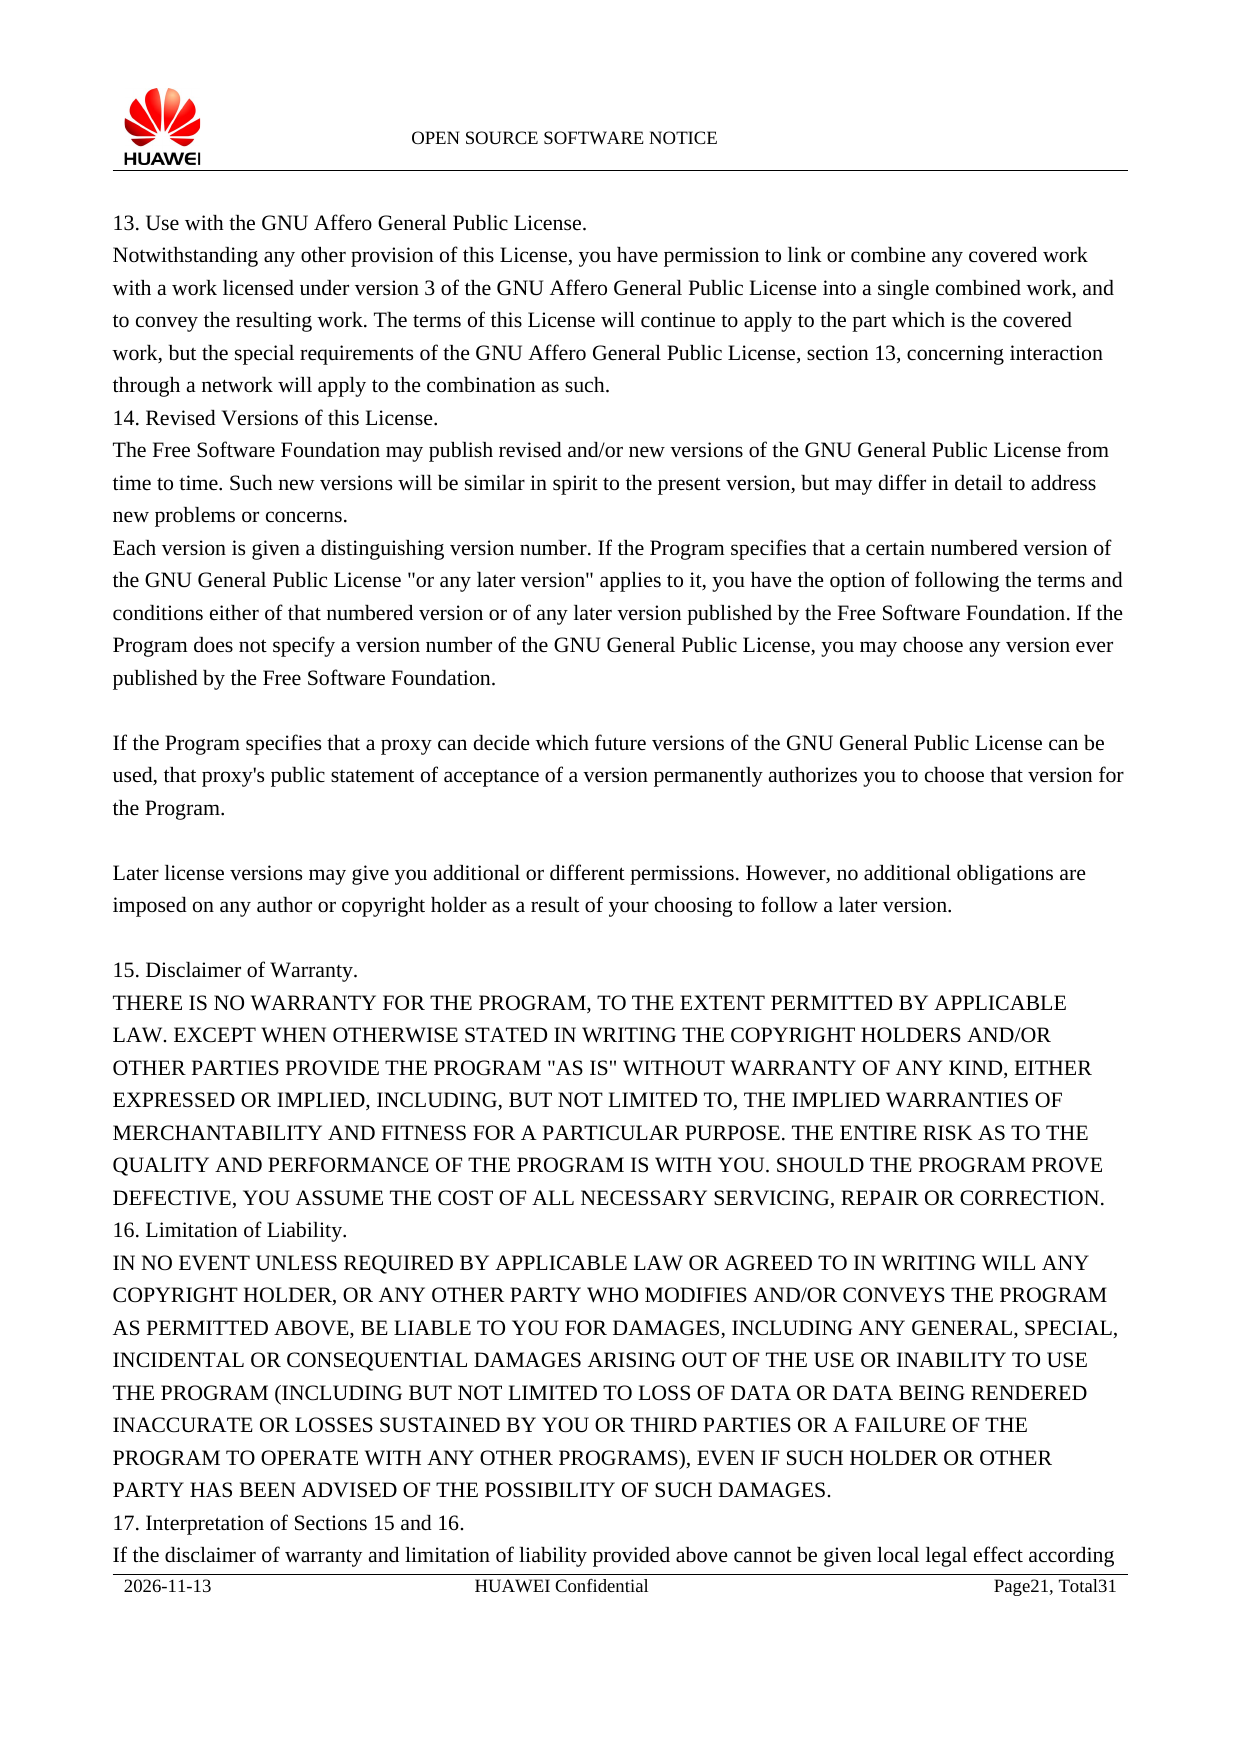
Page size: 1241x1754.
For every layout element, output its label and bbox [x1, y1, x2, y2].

picture [124, 88, 201, 165]
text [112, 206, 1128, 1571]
